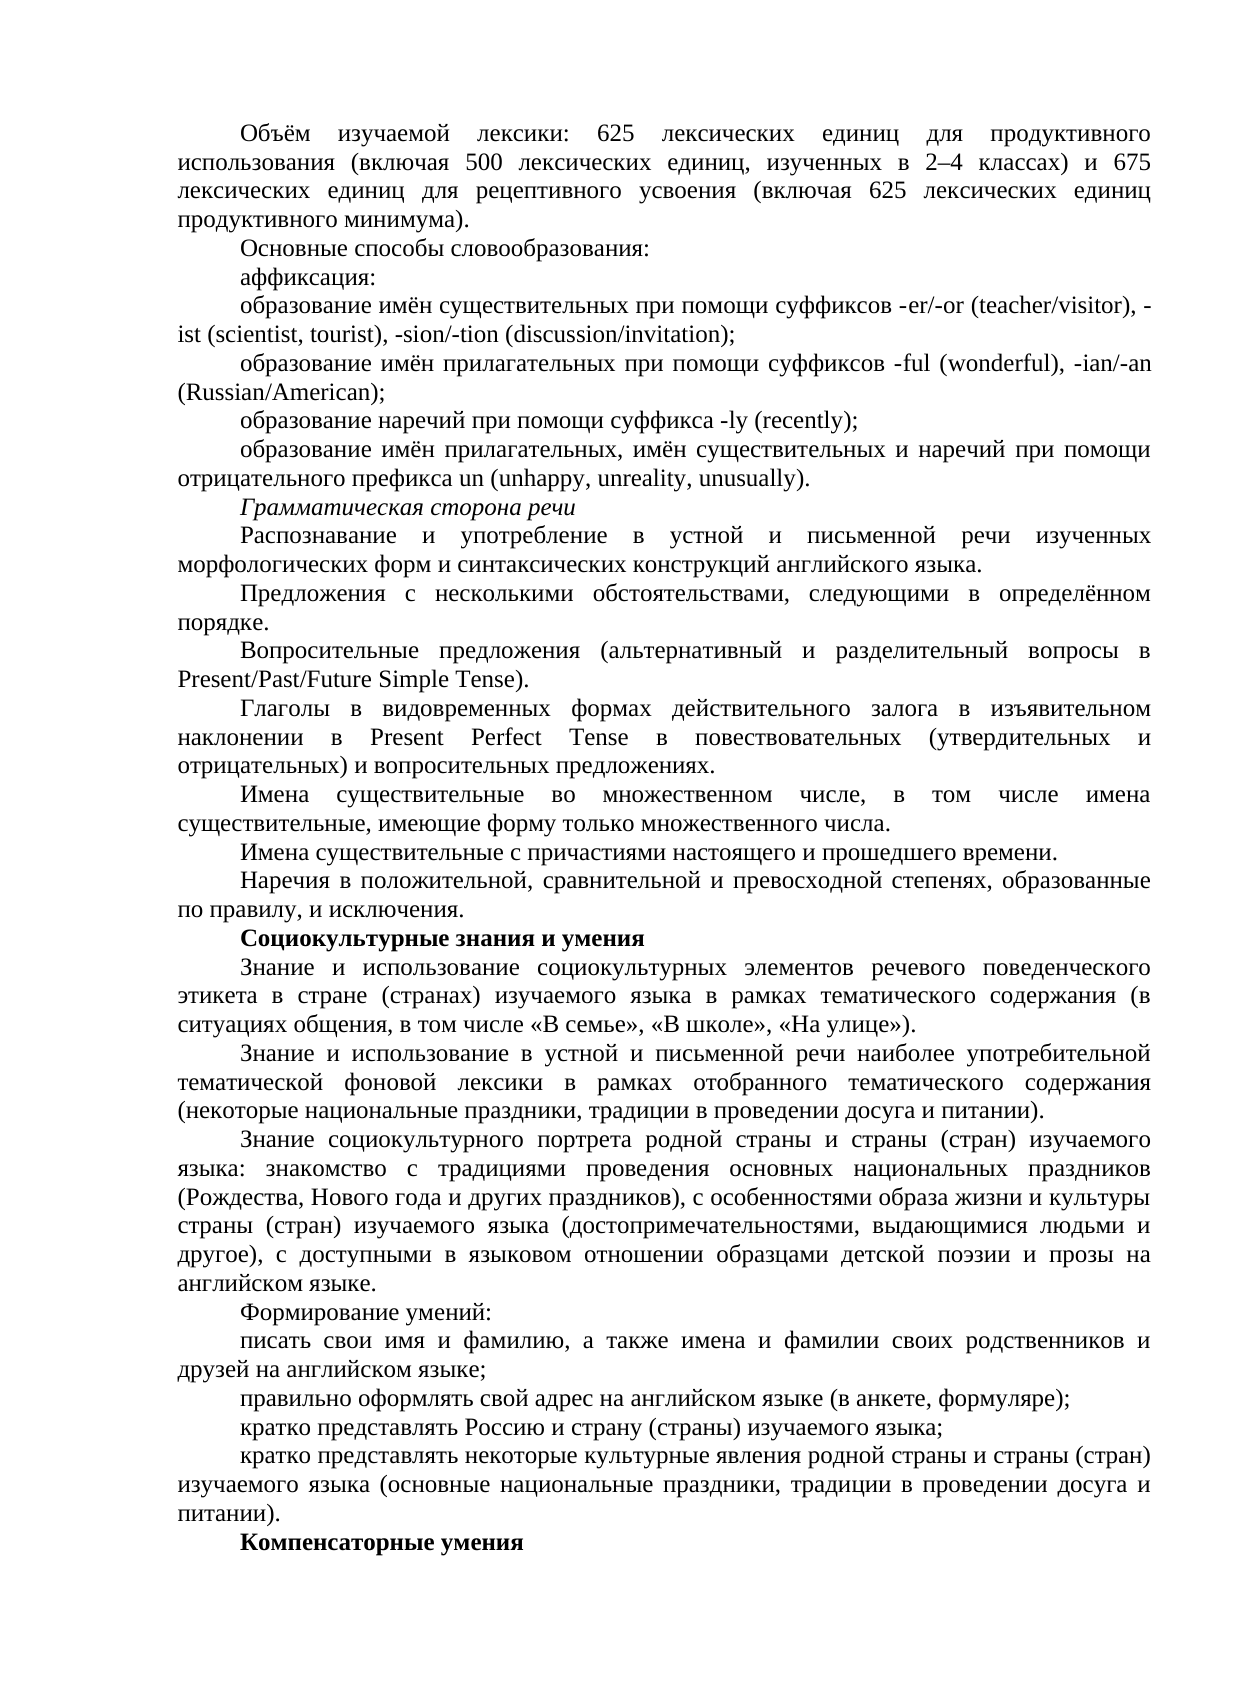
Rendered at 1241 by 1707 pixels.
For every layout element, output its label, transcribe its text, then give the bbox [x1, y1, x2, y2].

text образование имён прилагательных при помощи суффиксов -ful (wonderful), -ian/-an (Russian/American); [177, 348, 1152, 406]
text Распознавание и употребление в устной и письменной речи изученных морфологических форм и синтаксических конструкций английского языка. [177, 521, 1152, 578]
text Грамматическая сторона речи [177, 492, 1152, 521]
text Знание и использование социокультурных элементов речевого поведенческого этикета в стране (странах) изучаемого языка в рамках тематического содержания (в ситуациях общения, в том числе «В семье», «В школе», «На улице»). [177, 952, 1152, 1038]
text образование имён существительных при помощи суффиксов -er/-or (teacher/visitor), -ist (scientist, tourist), -sion/-tion (discussion/invitation); [177, 291, 1152, 348]
text Знание и использование в устной и письменной речи наиболее употребительной тематической фоновой лексики в рамках отобранного тематического содержания (некоторые национальные праздники, традиции в проведении досуга и питании). [177, 1038, 1152, 1124]
text Наречия в положительной, сравнительной и превосходной степенях, образованные по правилу, и исключения. [177, 866, 1152, 923]
text писать свои имя и фамилию, а также имена и фамилии своих родственников и друзей на английском языке; [177, 1326, 1152, 1383]
text Имена существительные во множественном числе, в том числе имена существительные, имеющие форму только множественного числа. [177, 779, 1152, 837]
text Компенсаторные умения [177, 1527, 1152, 1556]
text правильно оформлять свой адрес на английском языке (в анкете, формуляре); [177, 1383, 1152, 1412]
text Социокультурные знания и умения [177, 923, 1152, 952]
text Основные способы словообразования: [177, 233, 1152, 262]
text Имена существительные с причастиями настоящего и прошедшего времени. [177, 837, 1152, 866]
text кратко представлять некоторые культурные явления родной страны и страны (стран) изучаемого языка (основные национальные праздники, традиции в проведении досуга и питании). [177, 1441, 1152, 1527]
text аффиксация: [177, 262, 1152, 291]
text Предложения с несколькими обстоятельствами, следующими в определённом порядке. [177, 578, 1152, 636]
text Объём изучаемой лексики: 625 лексических единиц для продуктивного использования (включая 500 лексических единиц, изученных в 2–4 классах) и 675 лексических единиц для рецептивного усвоения (включая 625 лексических единиц продуктивного минимума). [177, 118, 1152, 233]
text образование наречий при помощи суффикса -ly (recently); [177, 406, 1152, 434]
text образование имён прилагательных, имён существительных и наречий при помощи отрицательного префикса un (unhappy, unreality, unusually). [177, 434, 1152, 492]
text Вопросительные предложения (альтернативный и разделительный вопросы в Present/Past/Future Simple Tense). [177, 636, 1152, 693]
text Формирование умений: [177, 1297, 1152, 1326]
text кратко представлять Россию и страну (страны) изучаемого языка; [177, 1412, 1152, 1441]
text Знание социокультурного портрета родной страны и страны (стран) изучаемого языка: знакомство с традициями проведения основных национальных праздников (Рождества, Нового года и других праздников), с особенностями образа жизни и культуры страны (стран) изучаемого языка (достопримечательностями, выдающимися людьми и другое), с доступными в языковом отношении образцами детской поэзии и прозы на английском языке. [177, 1124, 1152, 1297]
text Глаголы в видовременных формах действительного залога в изъявительном наклонении в Present Perfect Tense в повествовательных (утвердительных и отрицательных) и вопросительных предложениях. [177, 693, 1152, 779]
